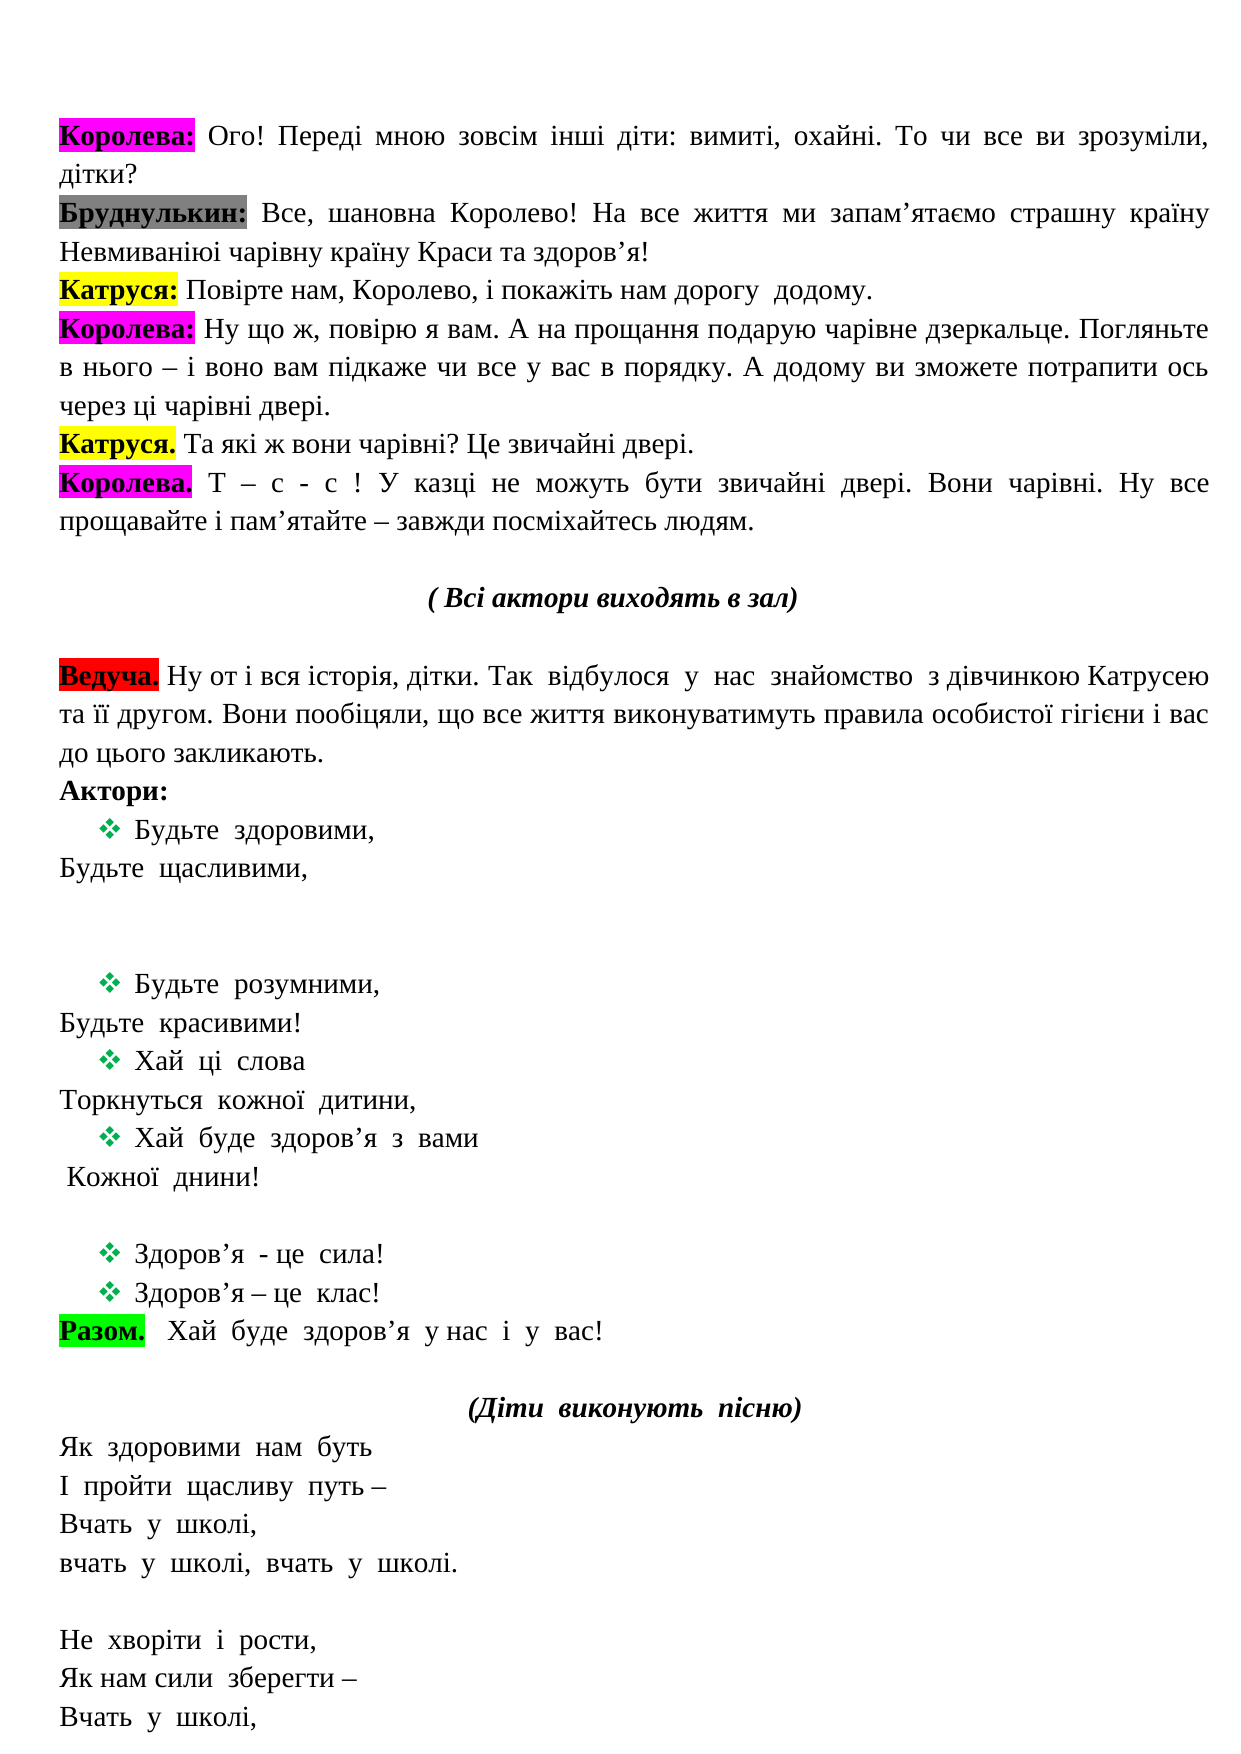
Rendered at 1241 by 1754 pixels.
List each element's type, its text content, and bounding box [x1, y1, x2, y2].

text Вчать у школі, [59, 1506, 1211, 1540]
text Кожної днини! [59, 1159, 1211, 1193]
list Здоров’я - це сила! [97, 1236, 1211, 1270]
text Катруся: Повірте нам, Королево, і покажіть нам дорогу додому. [178, 272, 1211, 306]
text ( Всі актори виходять в зал) [15, 581, 1211, 614]
text Королева: Ого! Переді мною зовсім інші діти: вимиті, охайні. То чи все ви зрозуміли, дітки? [59, 118, 1211, 190]
list Здоров’я – це клас! [97, 1275, 1211, 1308]
text Вчать у школі, [59, 1699, 1211, 1732]
text І пройти щасливу путь – [59, 1468, 1211, 1501]
list Будьте здоровими, [97, 812, 1211, 846]
text Як здоровими нам буть [59, 1429, 1211, 1463]
text Не хворіти і рости, [59, 1622, 1211, 1655]
list Хай ці слова [97, 1043, 1211, 1077]
text Катруся. Та які ж вони чарівні? Це звичайні двері. [176, 426, 1211, 460]
text Разом. Хай буде здоров’я у нас і у вас! [59, 1313, 1211, 1347]
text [59, 1545, 1211, 1578]
text Королева: Ну що ж, повірю я вам. А на прощання подарую чарівне дзеркальце. Погляньте в нього – і воно вам підкаже чи все у вас в порядку. А додому ви зможете потрапити ось через ці чарівні двері. [59, 311, 1211, 421]
text Ведуча. Ну от і вся історія, дітки. Так відбулося у нас знайомство з дівчинкою Катрусею та її другом. Вони пообіцяли, що все життя виконуватимуть правила особистої гігієни і вас до цього закликають. [59, 658, 1211, 768]
list Будьте розумними, [97, 966, 1211, 1000]
text (Діти виконують пісню) [59, 1391, 1211, 1424]
text Королева. Т – с - с ! У казці не можуть бути звичайні двері. Вони чарівні. Ну все прощавайте і пам’ятайте – завжди посміхайтесь людям. [59, 465, 1211, 537]
text Торкнуться кожної дитини, [59, 1082, 1211, 1116]
list Хай буде здоров’я з вами [97, 1121, 1211, 1154]
text Як нам сили зберегти – [59, 1660, 1211, 1694]
text Будьте щасливими, [59, 851, 1211, 884]
text Бруднулькин: Все, шановна Королево! На все життя ми запам’ятаємо страшну країну Невмиваніюі чарівну країну Краси та здоров’я! [59, 195, 1211, 267]
text Актори: [59, 773, 1211, 807]
text Будьте красивими! [59, 1005, 1211, 1038]
